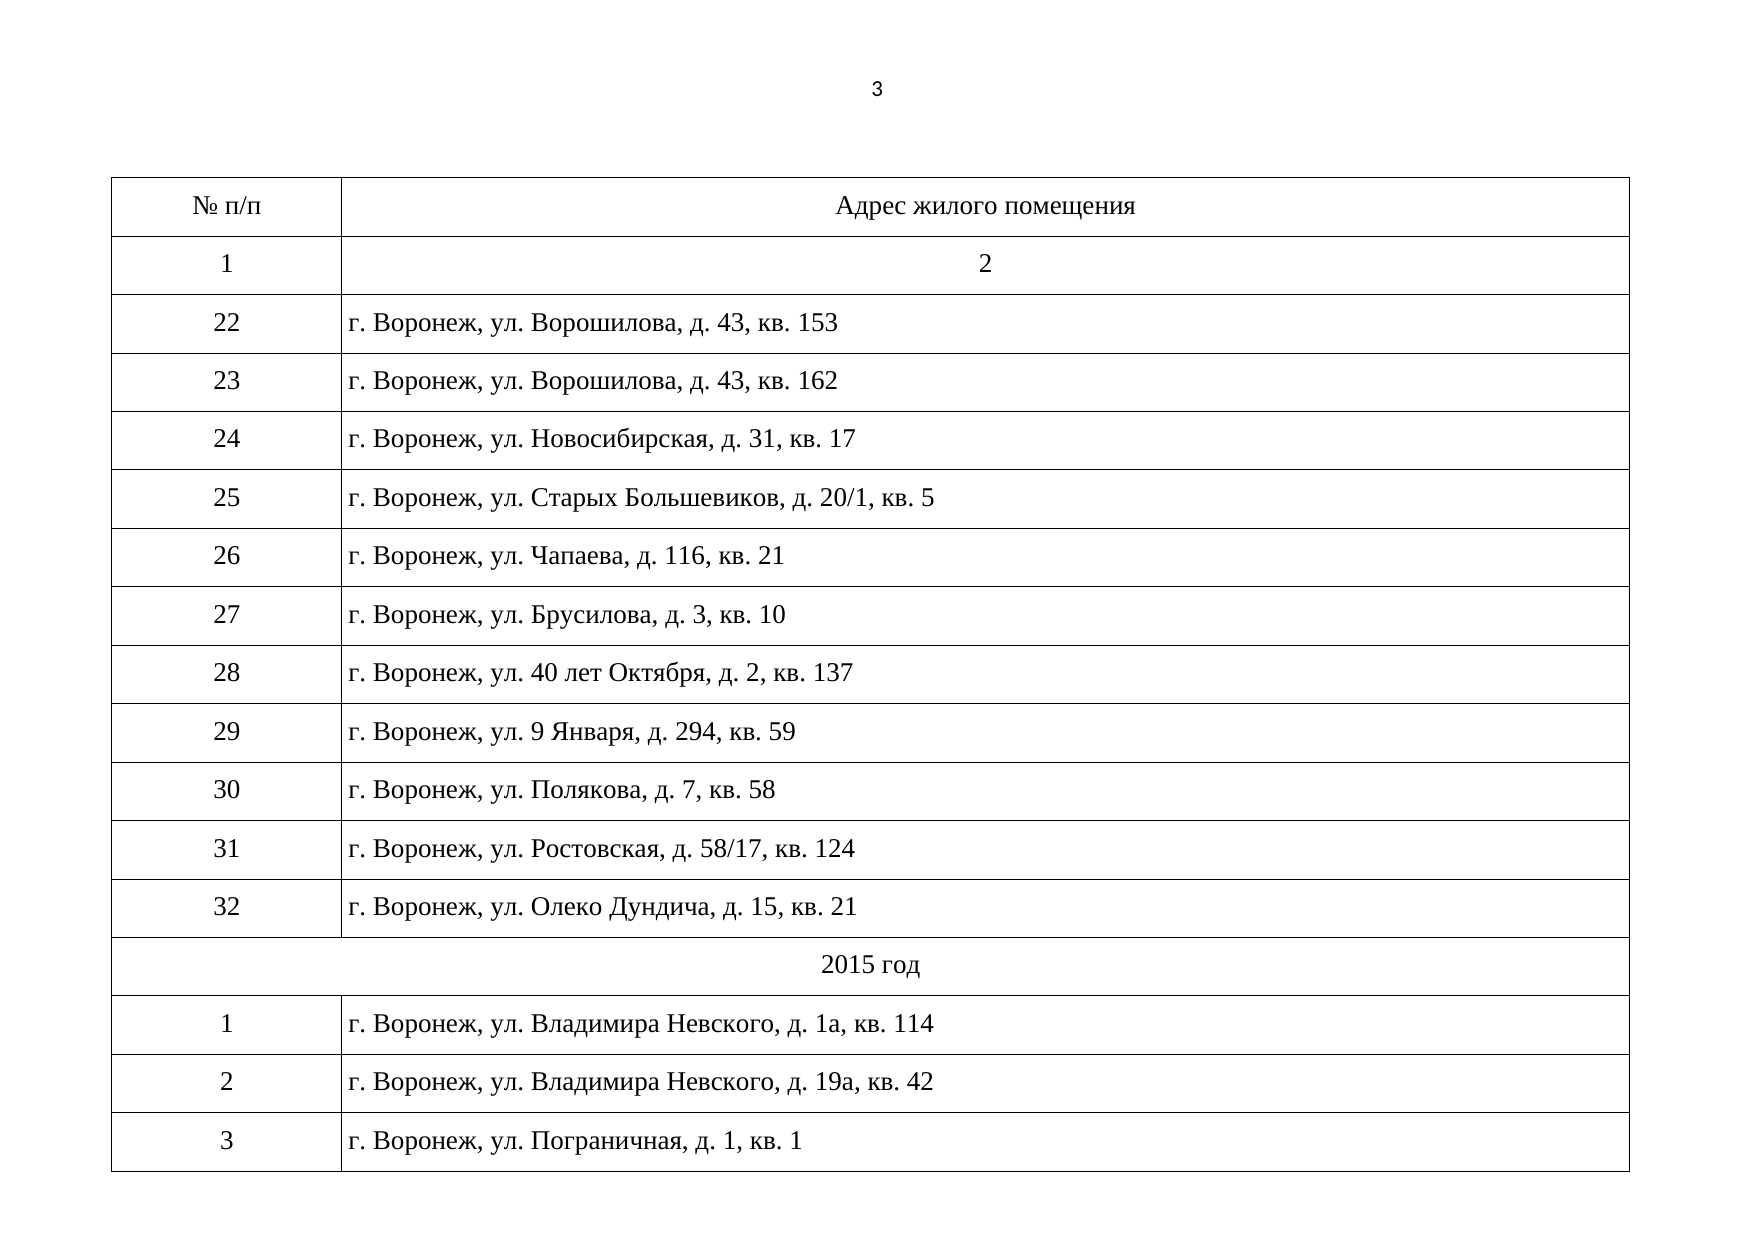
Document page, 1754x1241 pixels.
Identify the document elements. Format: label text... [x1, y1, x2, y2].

table_cell 1 [112, 237, 341, 294]
table_cell г. Воронеж, ул. Новосибирская, д. 31, кв. 17 [342, 412, 1629, 469]
table_cell г. Воронеж, ул. Брусилова, д. 3, кв. 10 [342, 587, 1629, 645]
table_cell г. Воронеж, ул. 40 лет Октября, д. 2, кв. 137 [342, 646, 1629, 703]
table_cell 31 [112, 821, 341, 878]
table_header № п/п [112, 178, 341, 236]
table_cell г. Воронеж, ул. Владимира Невского, д. 1а, кв. 114 [342, 996, 1629, 1054]
table_cell г. Воронеж, ул. Пограничная, д. 1, кв. 1 [342, 1113, 1629, 1171]
table_cell 1 [112, 996, 341, 1054]
table_cell 3 [112, 1113, 341, 1171]
table_cell г. Воронеж, ул. Ростовская, д. 58/17, кв. 124 [342, 821, 1629, 878]
table_cell 32 [112, 880, 341, 937]
table_cell 25 [112, 470, 341, 528]
table_cell 29 [112, 704, 341, 762]
table_cell г. Воронеж, ул. Старых Большевиков, д. 20/1, кв. 5 [342, 470, 1629, 528]
table_cell 2015 год [112, 938, 1629, 995]
table_cell г. Воронеж, ул. Олеко Дундича, д. 15, кв. 21 [342, 880, 1629, 937]
table_cell 2 [112, 1055, 341, 1112]
table_cell 26 [112, 529, 341, 586]
table_cell 23 [112, 354, 341, 411]
table_cell 28 [112, 646, 341, 703]
table_cell 24 [112, 412, 341, 469]
table_header Адрес жилого помещения [342, 178, 1629, 236]
table_cell 27 [112, 587, 341, 645]
table_cell г. Воронеж, ул. Полякова, д. 7, кв. 58 [342, 763, 1629, 820]
table_cell 22 [112, 295, 341, 352]
table_cell г. Воронеж, ул. Ворошилова, д. 43, кв. 162 [342, 354, 1629, 411]
table_cell 30 [112, 763, 341, 820]
table_cell г. Воронеж, ул. Чапаева, д. 116, кв. 21 [342, 529, 1629, 586]
table_cell 2 [342, 237, 1629, 294]
table_cell г. Воронеж, ул. 9 Января, д. 294, кв. 59 [342, 704, 1629, 762]
table_cell г. Воронеж, ул. Владимира Невского, д. 19а, кв. 42 [342, 1055, 1629, 1112]
table_cell г. Воронеж, ул. Ворошилова, д. 43, кв. 153 [342, 295, 1629, 352]
